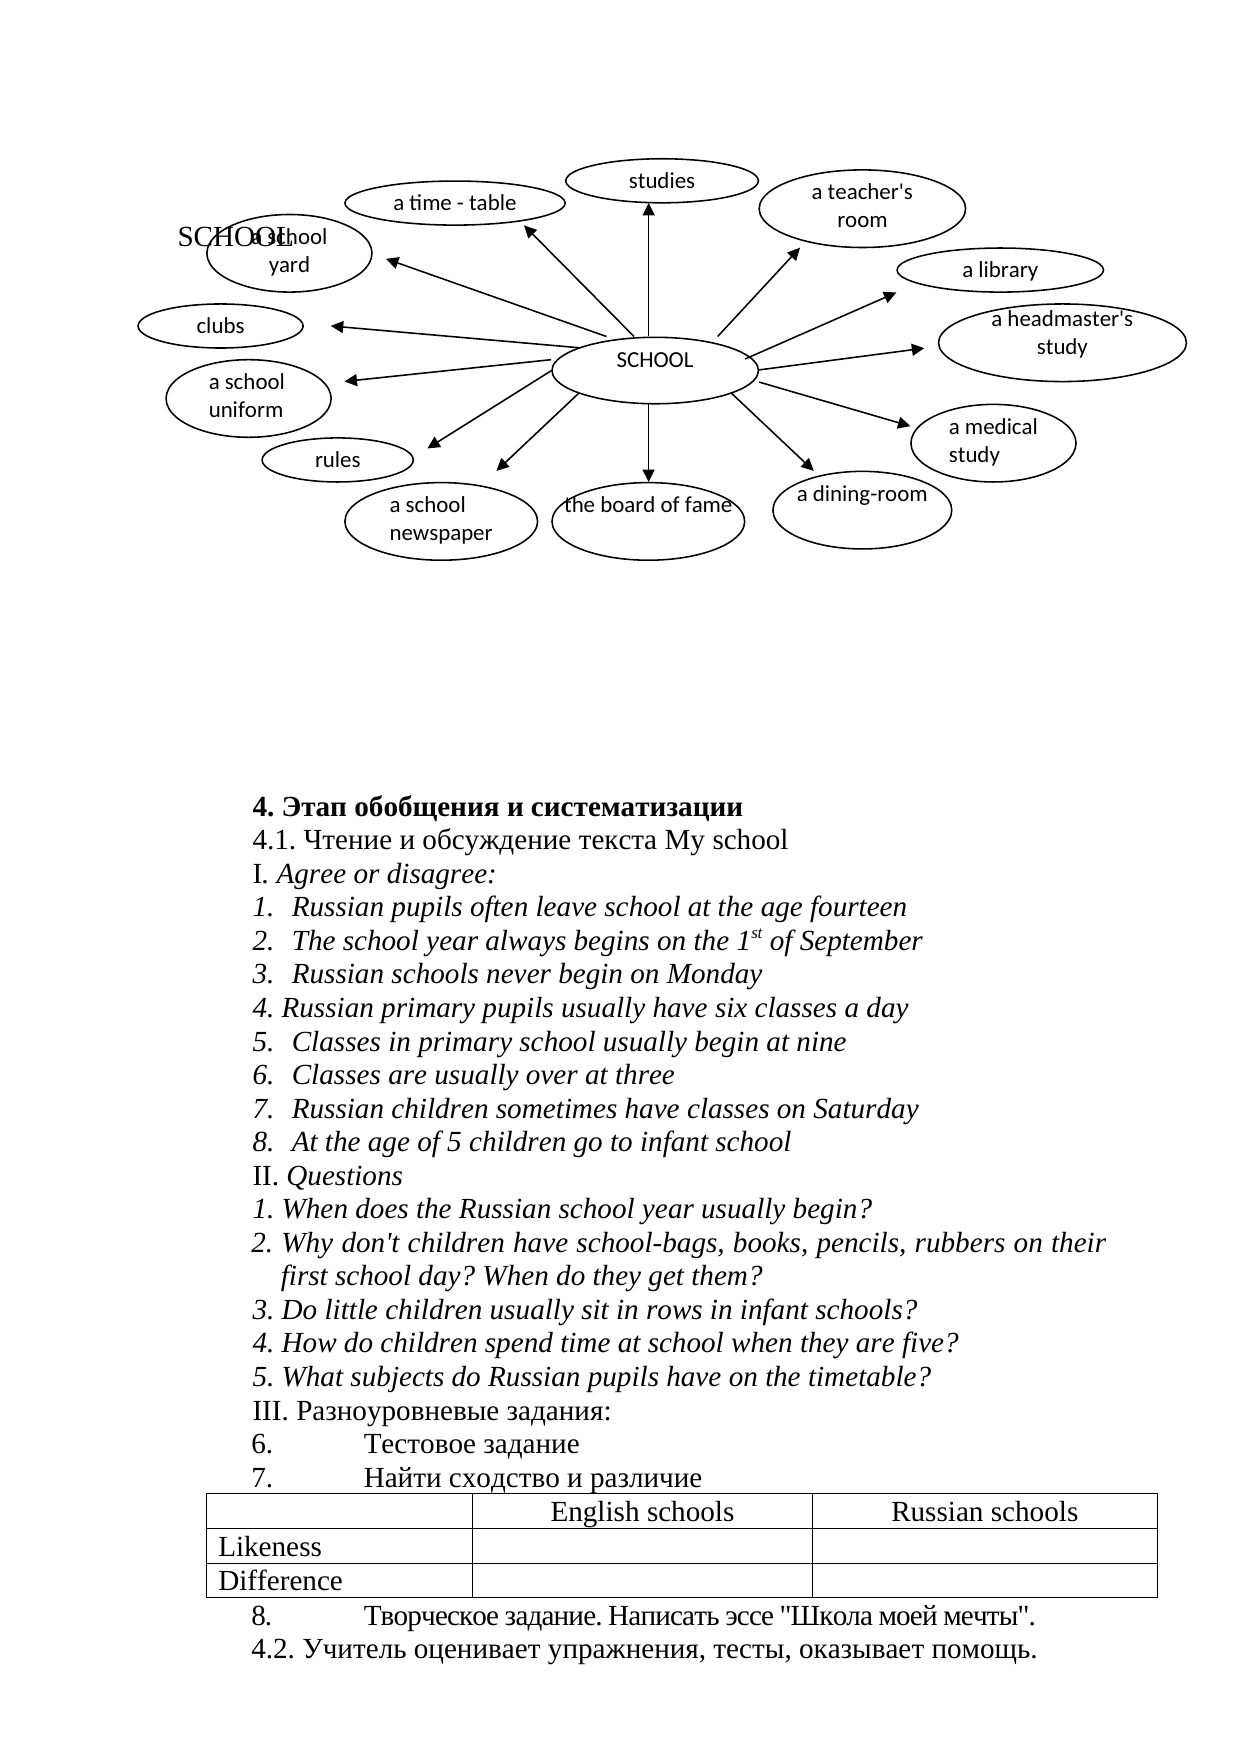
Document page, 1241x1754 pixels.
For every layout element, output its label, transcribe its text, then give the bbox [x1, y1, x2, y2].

table_header [207, 1494, 472, 1528]
text 1. When does the Russian school year usually begin? [177, 1191, 1108, 1225]
text 6. Classes are usually over at three [177, 1057, 1108, 1091]
table_header Russian schools [813, 1494, 1157, 1528]
list Тестовое задание [251, 1426, 1108, 1460]
table_cell [473, 1564, 812, 1597]
table_header English schools [473, 1494, 812, 1528]
text 4. Russian primary pupils usually have six classes a day [177, 990, 1108, 1024]
text II. Questions [177, 1158, 1108, 1191]
text 4. Этап обобщения и систематизации [177, 789, 1108, 822]
text 5. What subjects do Russian pupils have on the timetable? [177, 1359, 1108, 1393]
text 7. Russian children sometimes have classes on Saturday [177, 1091, 1108, 1124]
text 3. Do little children usually sit in rows in infant schools? [177, 1292, 1108, 1326]
text III. Разноуровневые задания: [177, 1393, 1108, 1426]
text SCHOOL [177, 219, 1108, 252]
text 3. Russian schools never begin on Monday [177, 957, 1108, 990]
text 2. The school year always begins on the 1st of September [177, 923, 1108, 957]
table_cell Likeness [207, 1529, 472, 1562]
list Творческое задание. Написать эссе "Школа моей мечты". [251, 1598, 1108, 1632]
table_cell [813, 1564, 1157, 1597]
text 4.1. Чтение и обсуждение текста My school [177, 822, 1108, 856]
text 1. Russian pupils often leave school at the age fourteen [177, 889, 1108, 923]
table_cell Difference [207, 1564, 472, 1597]
list Найти сходство и различие [251, 1460, 1108, 1493]
text 5. Classes in primary school usually begin at nine [177, 1024, 1108, 1057]
text 4.2. Учитель оценивает упражнения, тесты, оказывает помощь. [177, 1632, 1108, 1665]
table_cell [473, 1529, 812, 1562]
text I. Agree or disagree: [177, 856, 1108, 889]
text 2. Why don't children have school-bags, books, pencils, rubbers on their first school day? When do they get them? [251, 1225, 1108, 1292]
text 4. How do children spend time at school when they are five? [177, 1326, 1108, 1359]
table_cell [813, 1529, 1157, 1562]
text 8. At the age of 5 children go to infant school [177, 1124, 1108, 1158]
